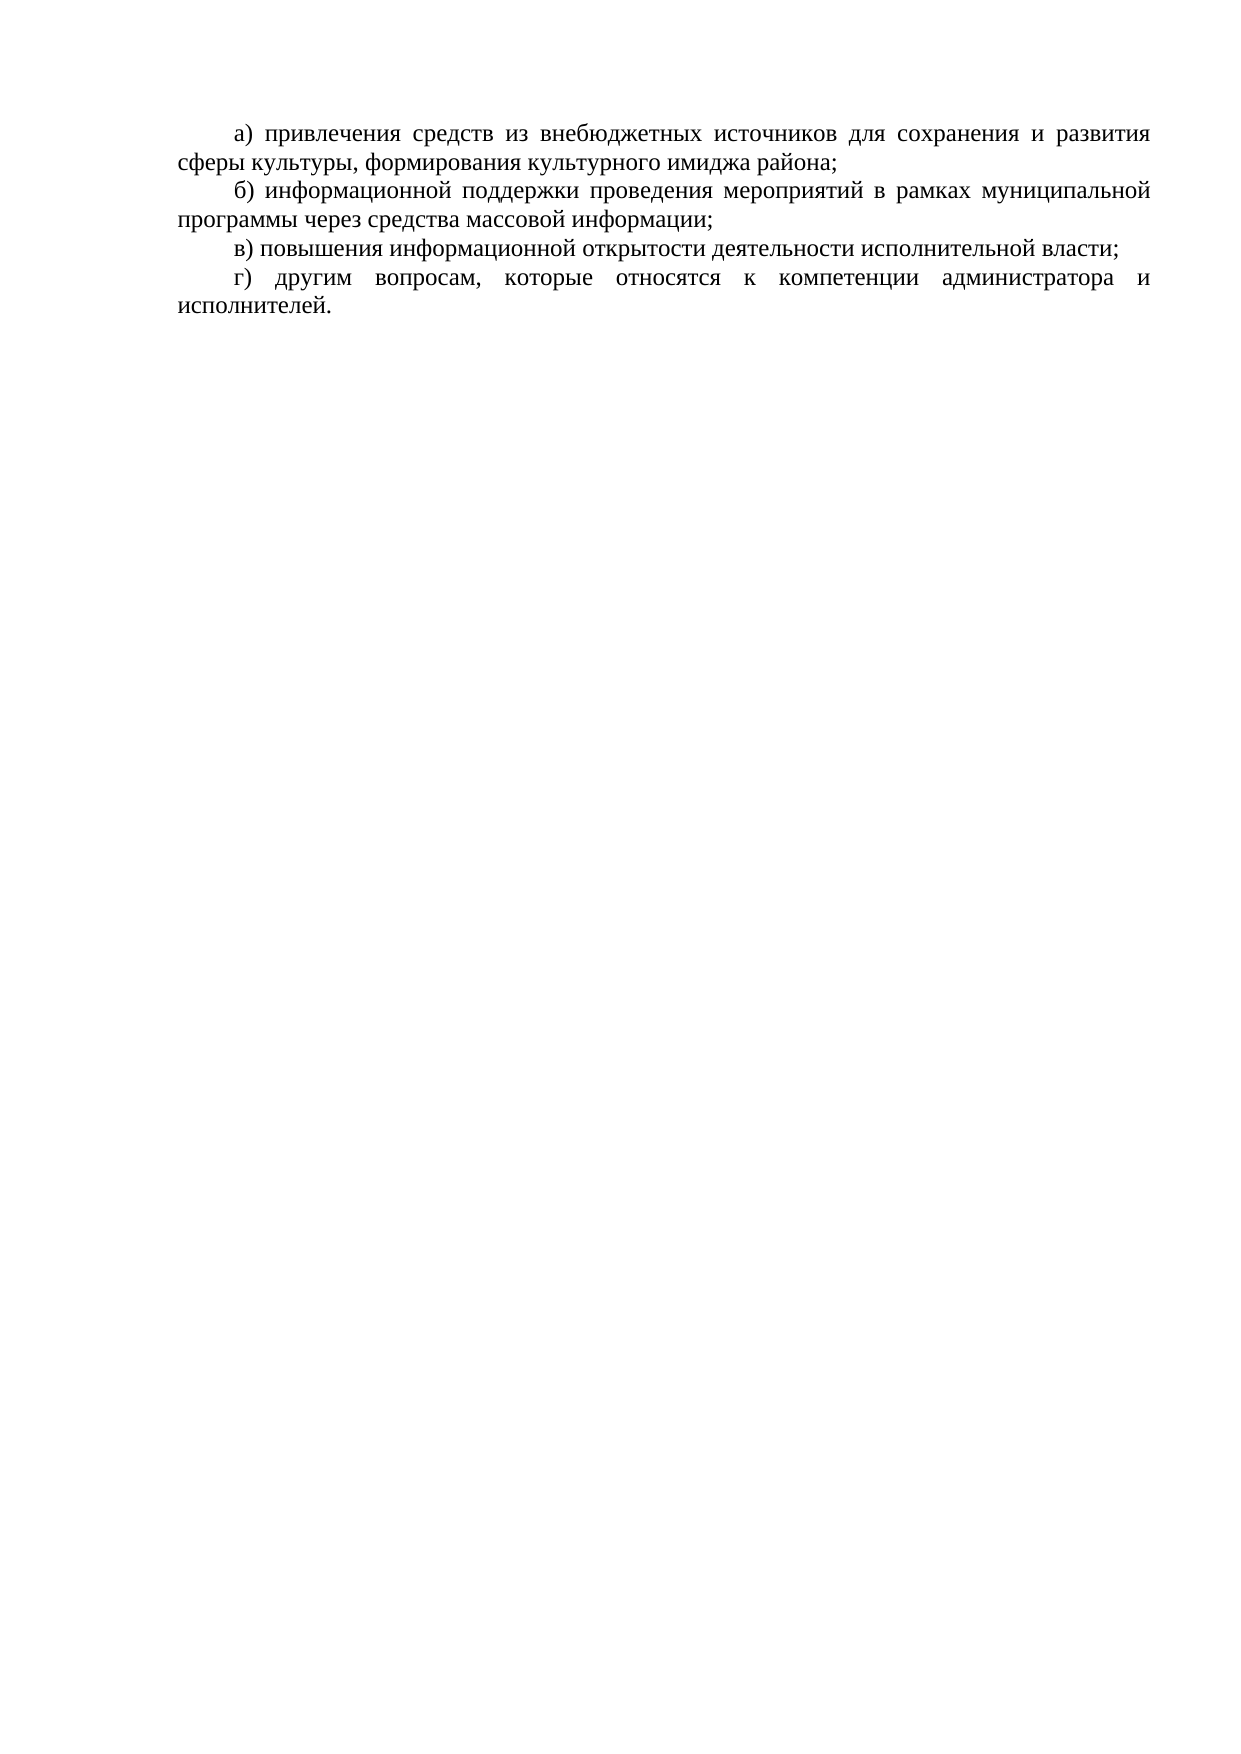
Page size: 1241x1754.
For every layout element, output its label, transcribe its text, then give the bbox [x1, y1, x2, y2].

text в) повышения информационной открытости деятельности исполнительной власти; [177, 233, 1152, 262]
text г) другим вопросам, которые относятся к компетенции администратора и исполнителей. [177, 262, 1152, 319]
text б) информационной поддержки проведения мероприятий в рамках муниципальной программы через средства массовой информации; [177, 176, 1152, 233]
text а) привлечения средств из внебюджетных источников для сохранения и развития сферы культуры, формирования культурного имиджа района; [177, 118, 1152, 176]
